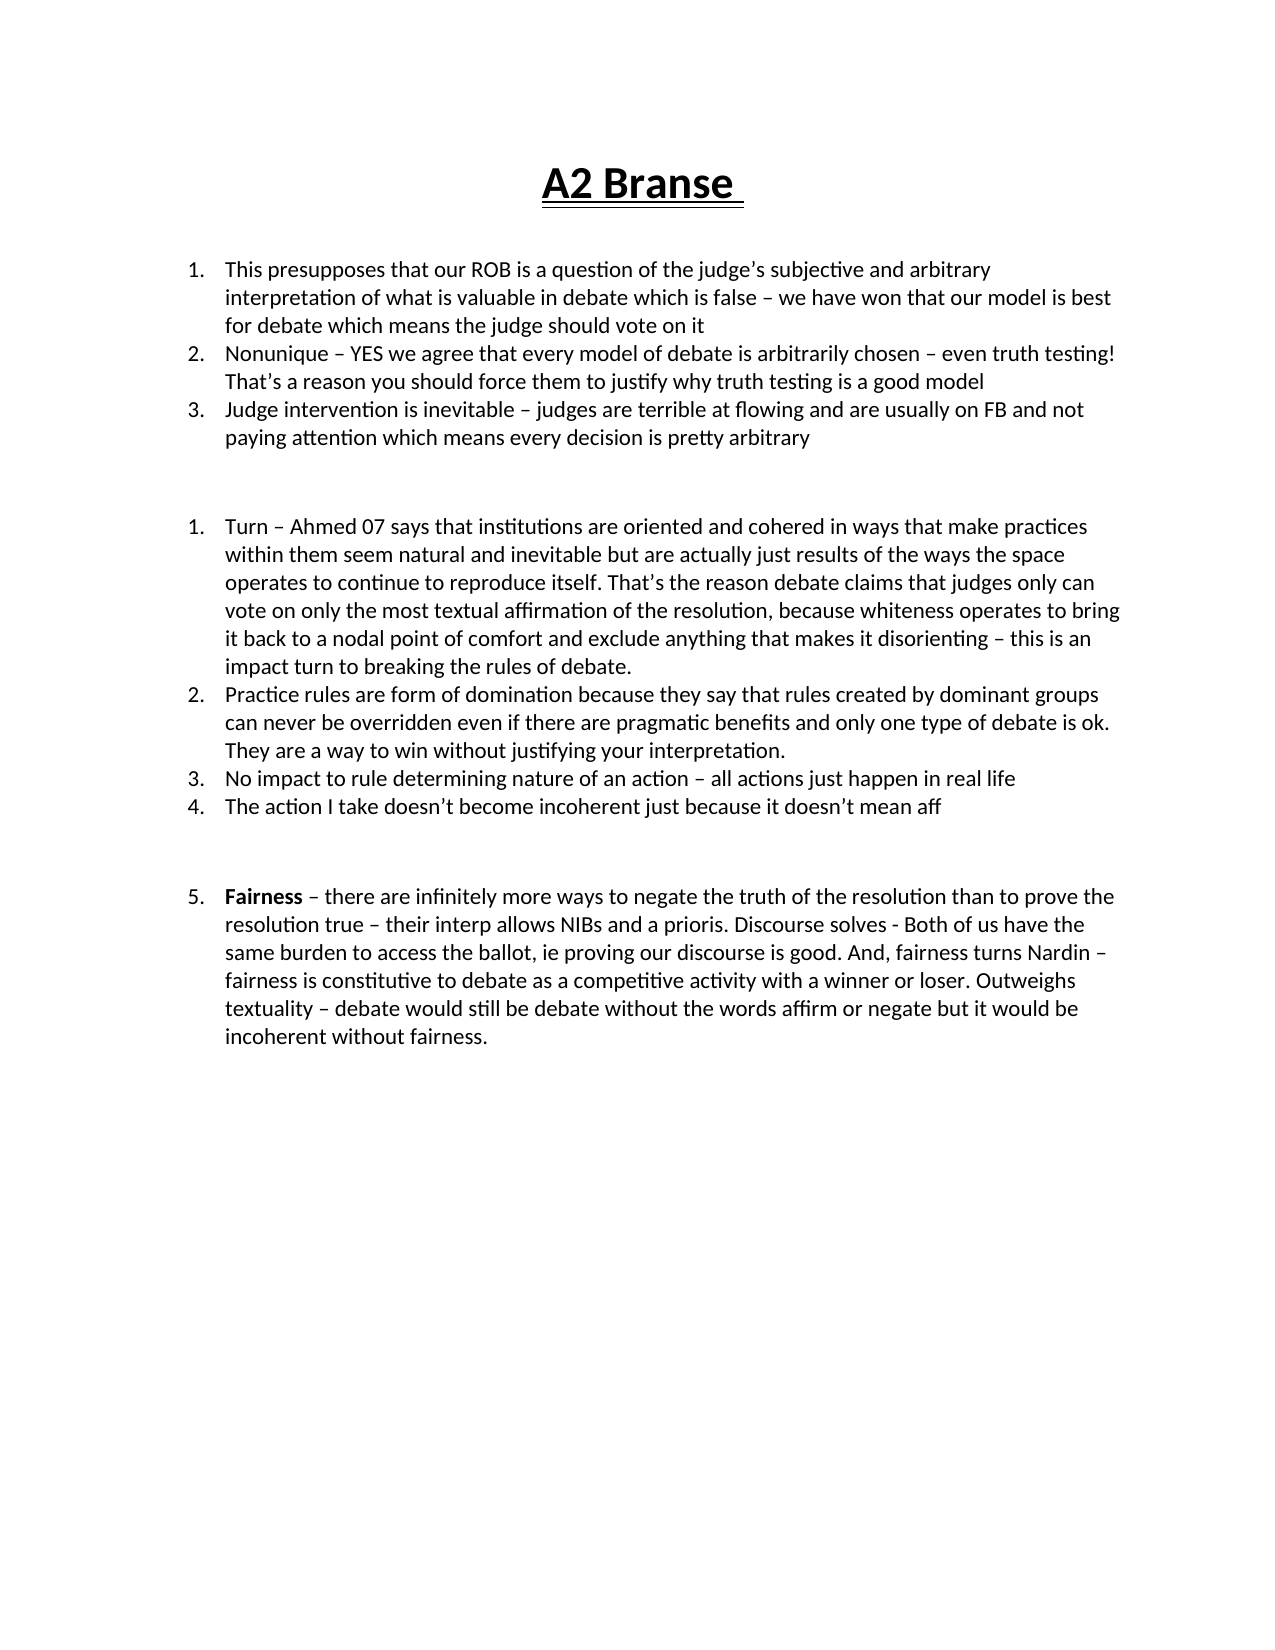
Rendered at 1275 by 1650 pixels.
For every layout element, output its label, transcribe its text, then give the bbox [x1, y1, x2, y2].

list Judge intervention is inevitable – judges are terrible at flowing and are usually on FB and not paying attention which means every decision is pretty arbitrary [187, 395, 1125, 451]
list Turn – Ahmed 07 says that institutions are oriented and cohered in ways that make practices within them seem natural and inevitable but are actually just results of the ways the space operates to continue to reproduce itself. That’s the reason debate claims that judges only can vote on only the most textual affirmation of the resolution, because whiteness operates to bring it back to a nodal point of comfort and exclude anything that makes it disorienting – this is an impact turn to breaking the rules of debate. [187, 512, 1125, 680]
subtitle A2 Branse [150, 154, 1125, 210]
list No impact to rule determining nature of an action – all actions just happen in real life [187, 764, 1125, 792]
list This presupposes that our ROB is a question of the judge’s subjective and arbitrary interpretation of what is valuable in debate which is false – we have won that our model is best for debate which means the judge should vote on it [187, 255, 1125, 339]
list Fairness – there are infinitely more ways to negate the truth of the resolution than to prove the resolution true – their interp allows NIBs and a prioris. Discourse solves - Both of us have the same burden to access the ballot, ie proving our discourse is good. And, fairness turns Nardin – fairness is constitutive to debate as a competitive activity with a winner or loser. Outweighs textuality – debate would still be debate without the words affirm or negate but it would be incoherent without fairness. [187, 882, 1125, 1050]
list Practice rules are form of domination because they say that rules created by dominant groups can never be overridden even if there are pragmatic benefits and only one type of debate is ok. They are a way to win without justifying your interpretation. [187, 680, 1125, 764]
list Nonunique – YES we agree that every model of debate is arbitrarily chosen – even truth testing! That’s a reason you should force them to justify why truth testing is a good model [187, 339, 1125, 395]
list The action I take doesn’t become incoherent just because it doesn’t mean aff [187, 792, 1125, 821]
